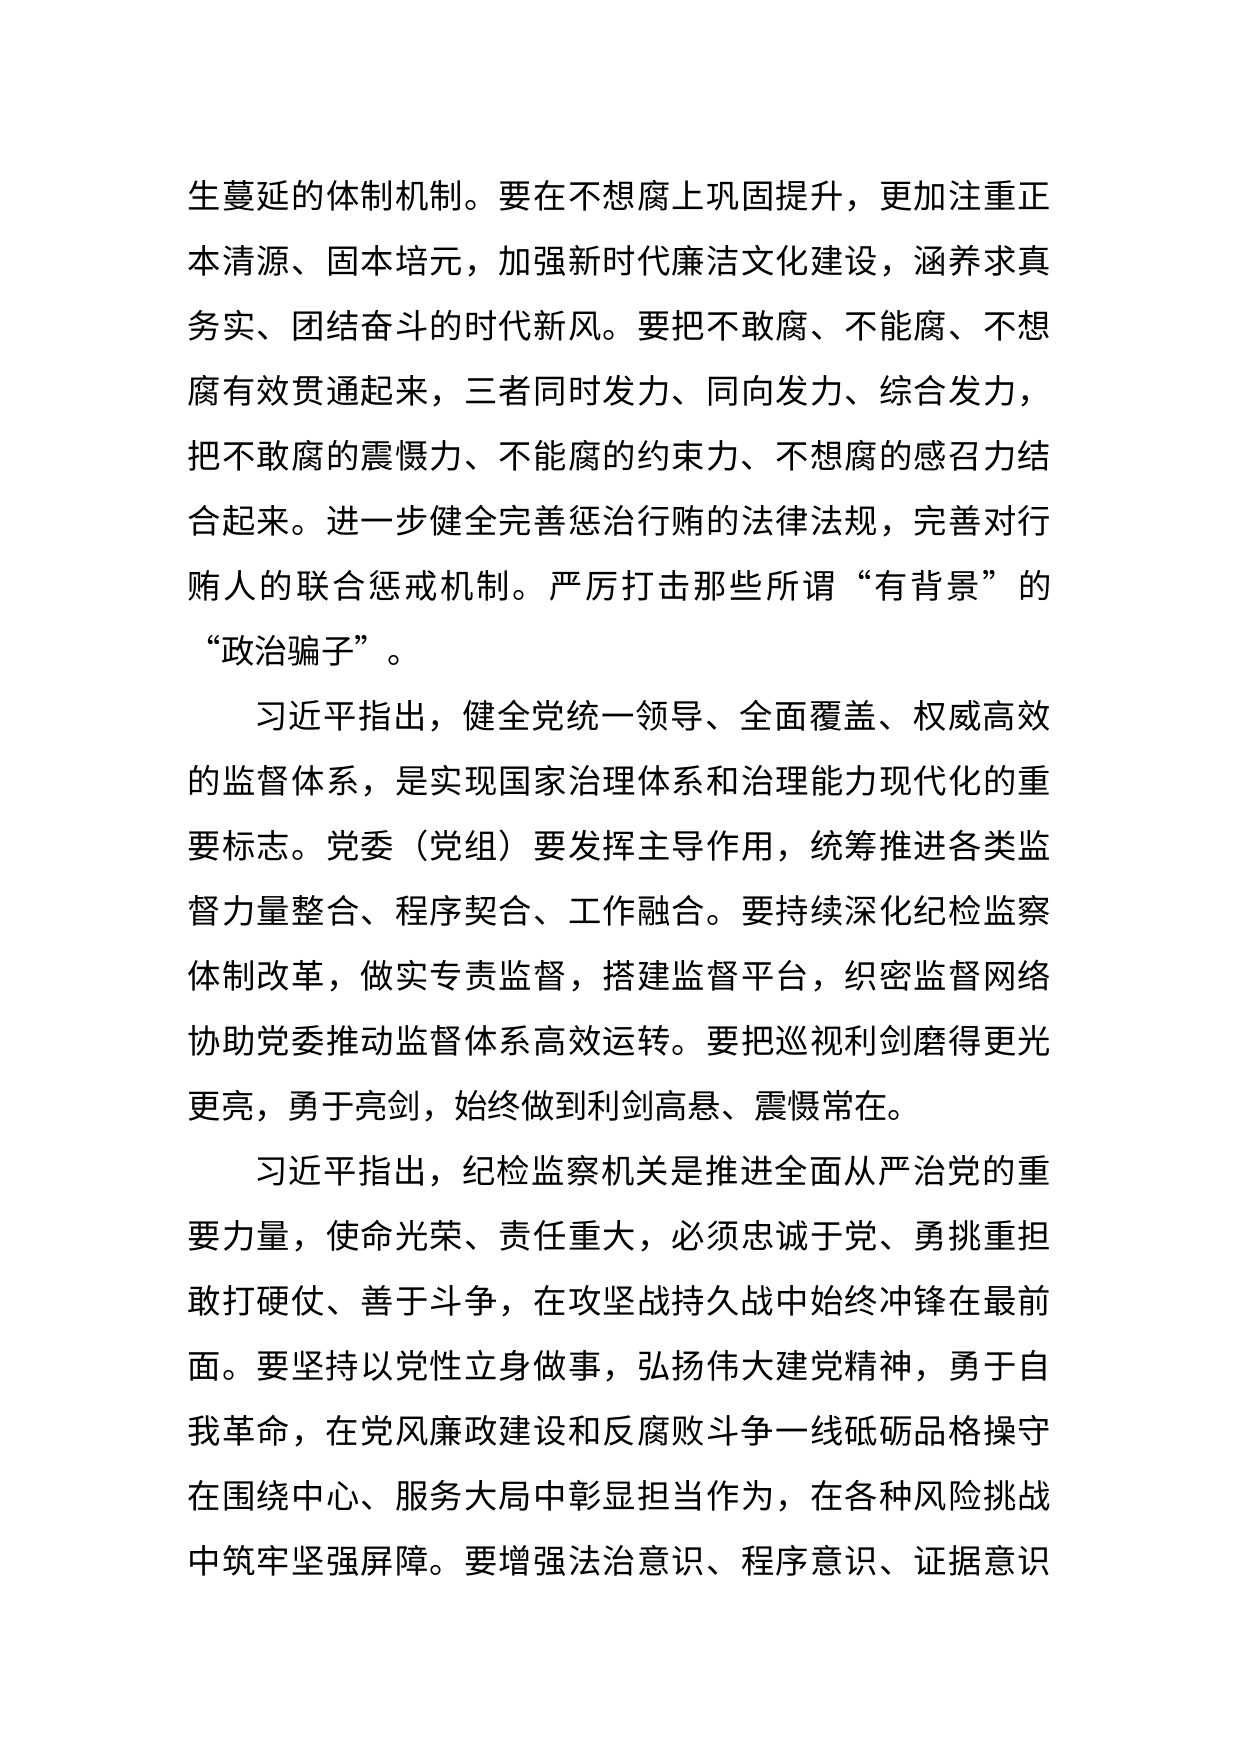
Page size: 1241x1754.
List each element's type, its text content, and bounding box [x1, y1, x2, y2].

text 习近平指出，健全党统一领导、全面覆盖、权威高效的监督体系，是实现国家治理体系和治理能力现代化的重要标志。党委（党组）要发挥主导作用，统筹推进各类监督力量整合、程序契合、工作融合。要持续深化纪检监察体制改革，做实专责监督，搭建监督平台，织密监督网络，协助党委推动监督体系高效运转。要把巡视利剑磨得更光更亮，勇于亮剑，始终做到利剑高悬、震慑常在。 [187, 682, 1053, 1137]
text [187, 162, 1053, 682]
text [187, 1137, 1053, 1592]
